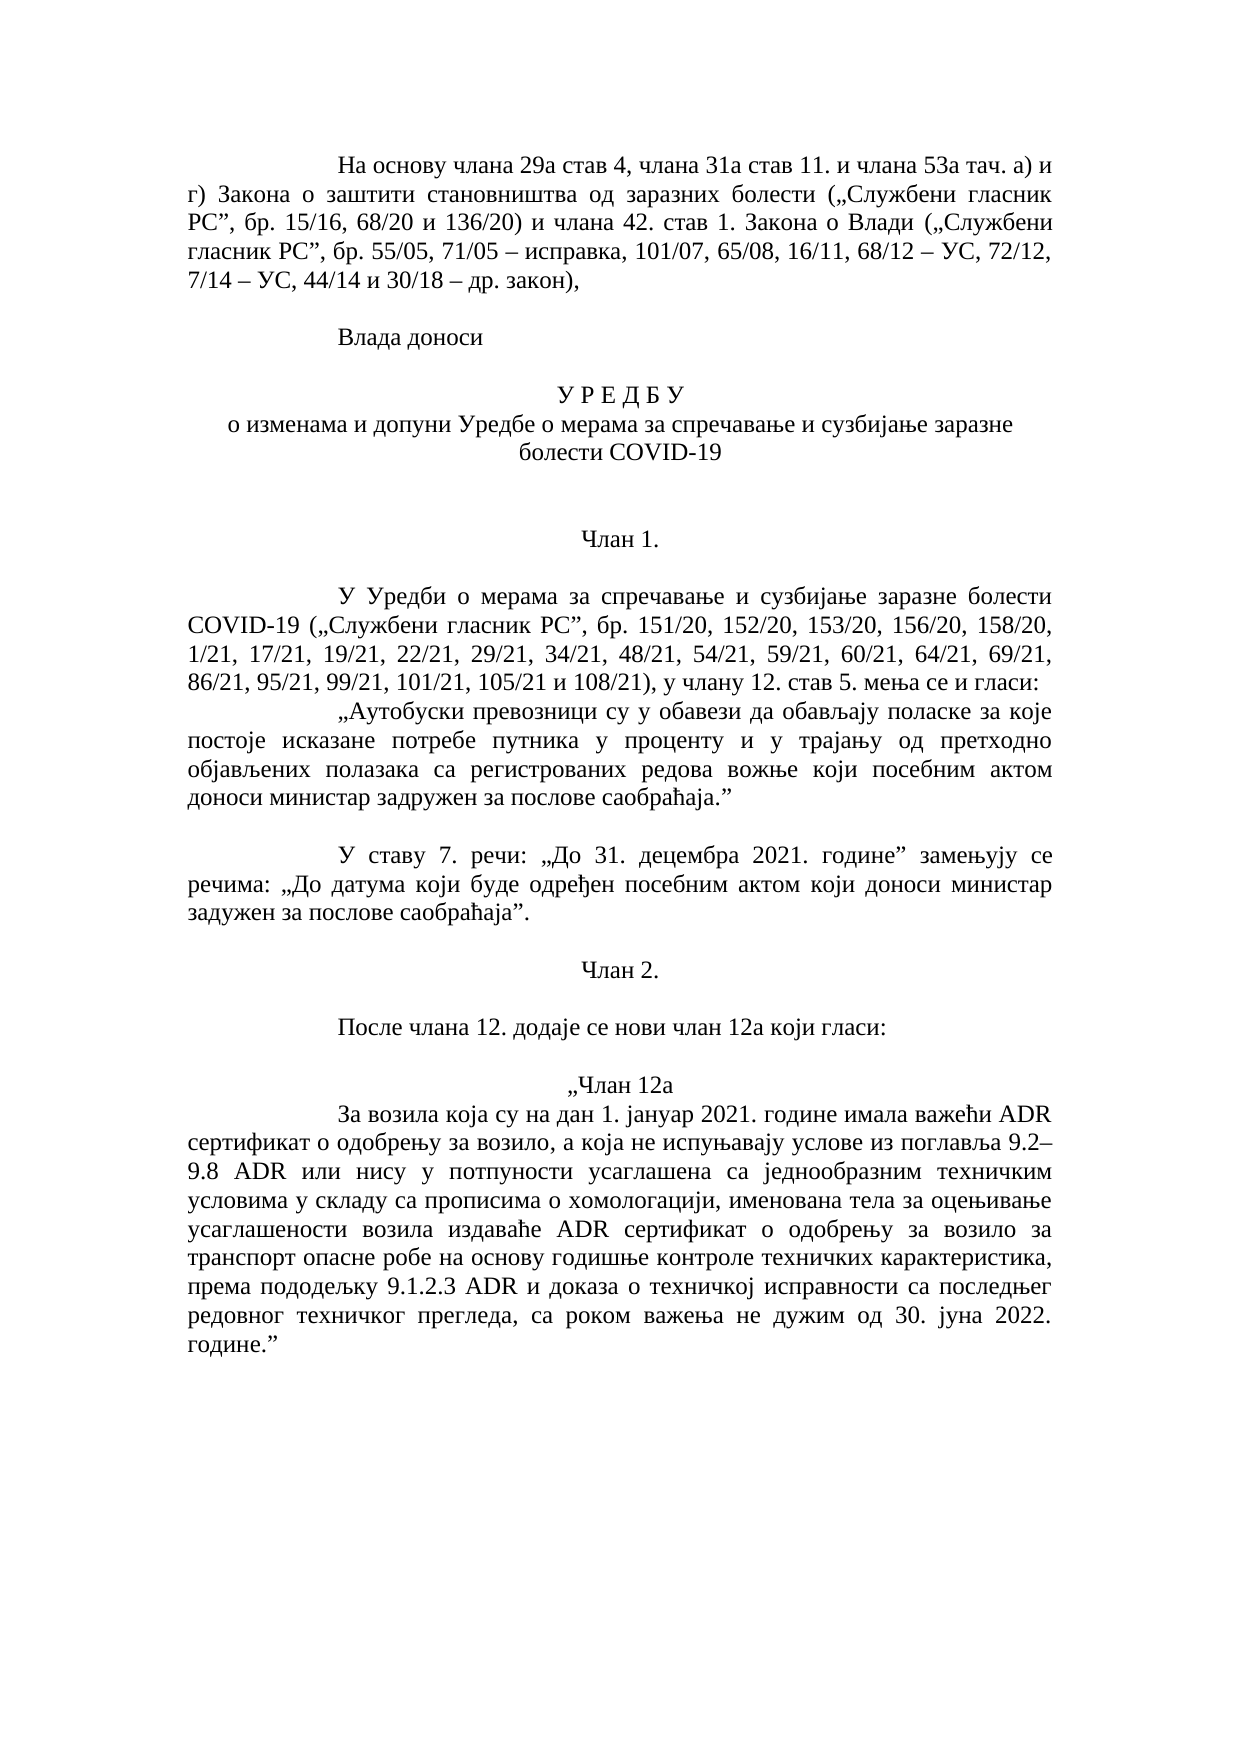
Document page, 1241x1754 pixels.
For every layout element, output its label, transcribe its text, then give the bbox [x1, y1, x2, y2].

text У ставу 7. речи: „До 31. децембра 2021. године” замењују се речима: „До датума који буде одређен посебним актом који доноси министар задужен за послове саобраћаја”. [187, 840, 1053, 926]
text На основу члана 29а став 4, члана 31а став 11. и члана 53а тач. а) и г) Закона о заштити становништва од заразних болести („Службени гласник РС”, бр. 15/16, 68/20 и 136/20) и члана 42. став 1. Закона о Влади („Службени гласник РС”, бр. 55/05, 71/05 – исправка, 101/07, 65/08, 16/11, 68/12 – УС, 72/12, 7/14 – УС, 44/14 и 30/18 – др. закон), [187, 150, 1053, 294]
text За возила која су на дан 1. јануар 2021. године имала важећи ADR сертификат о одобрењу за возило, а која не испуњавају услове из поглавља 9.2–9.8 ADR или нису у потпуности усаглашена са једнообразним техничким условима у складу са прописима о хомологацији, именована тела за оцењивање усаглашености возила издаваће ADR сертификат о одобрењу за возило за транспорт опасне робе на основу годишње контроле техничких карактеристика, према пододељку 9.1.2.3 ADR и доказа о техничкој исправности са последњег редовног техничког прегледа, са роком важења не дужим од 30. јуна 2022. године.” [187, 1099, 1053, 1357]
text о изменама и допуни Уредбе о мерама за спречавање и сузбијање заразне болести COVID-19 [187, 409, 1053, 466]
text „Аутобуски превозници су у обавези да обављају поласке за које постоје исказане потребе путника у проценту и у трајању од претходно објављених полазака са регистрованих редова вожње који посебним актом доноси министар задружен за послове саобраћаја.” [187, 696, 1053, 811]
text „Члан 12а [187, 1070, 1053, 1099]
text Члан 1. [187, 524, 1053, 552]
text Члан 2. [187, 955, 1053, 984]
text У Р Е Д Б У [187, 380, 1053, 409]
text После члана 12. додаје се нови члан 12а који гласи: [187, 1012, 1053, 1041]
text Влада доноси [187, 322, 1053, 351]
text У Уредби о мерама за спречавање и сузбијање заразне болести COVID-19 („Службени гласник РС”, бр. 151/20, 152/20, 153/20, 156/20, 158/20, 1/21, 17/21, 19/21, 22/21, 29/21, 34/21, 48/21, 54/21, 59/21, 60/21, 64/21, 69/21, 86/21, 95/21, 99/21, 101/21, 105/21 и 108/21), у члану 12. став 5. мења се и гласи: [187, 581, 1053, 696]
